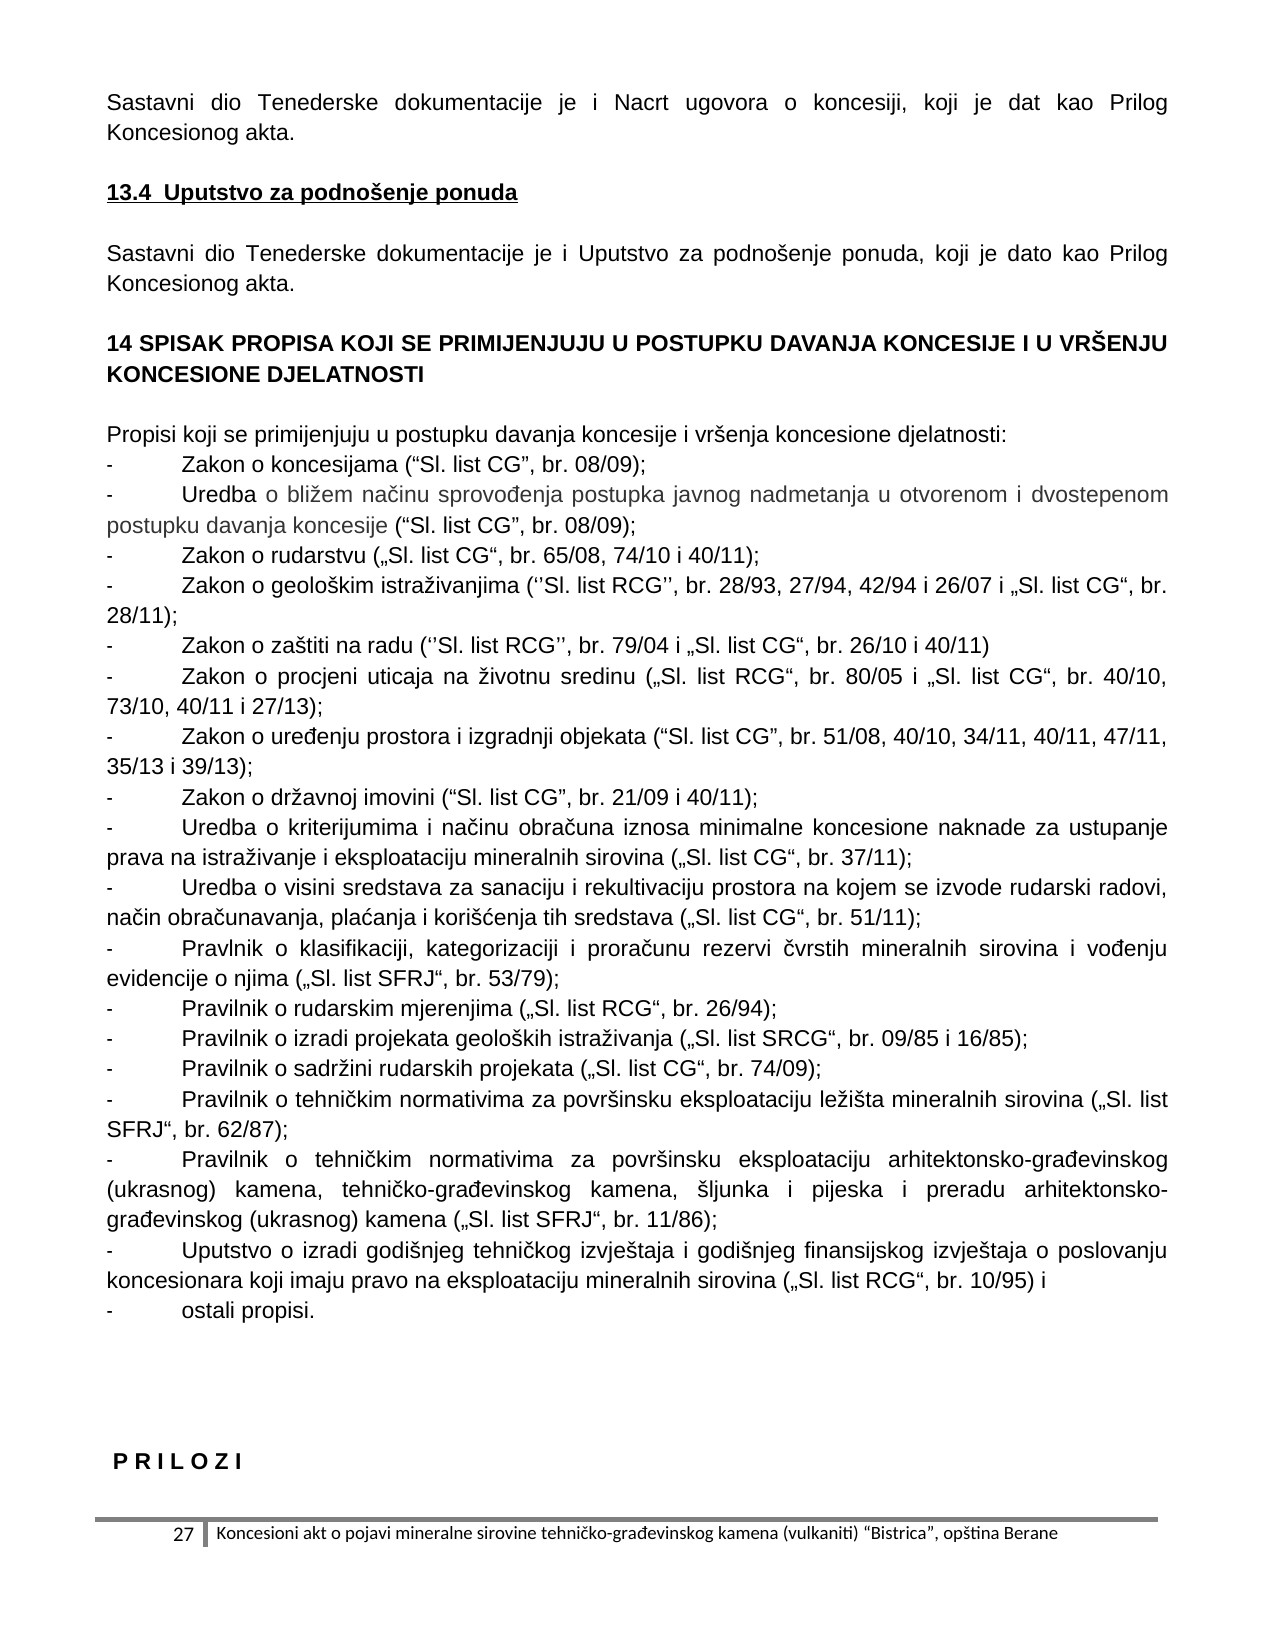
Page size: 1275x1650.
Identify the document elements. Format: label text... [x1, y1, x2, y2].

list Uredba o kriterijumima i načinu obračuna iznosa minimalne koncesione naknade za ustupanje prava na istraživanje i eksploataciju mineralnih sirovina („Sl. list CG“, br. 37/11); [106, 814, 1169, 870]
list Pravilnik o tehničkim normativima za površinsku eksploataciju arhitektonsko-građevinskog (ukrasnog) kamena, tehničko-građevinskog kamena, šljunka i pijeska i preradu arhitektonsko-građevinskog (ukrasnog) kamena („Sl. list SFRJ“, br. 11/86); [106, 1146, 1169, 1233]
text Propisi koji se primijenjuju u postupku davanja koncesije i vršenja koncesione djelatnosti: [106, 421, 1169, 447]
list Zakon o koncesijama (“Sl. list CG”, br. 08/09); [106, 451, 1169, 477]
text Sastavni dio Tenederske dokumentacije je i Uputstvo za podnošenje ponuda, koji je dato kao Prilog Koncesionog akta. [106, 240, 1169, 296]
text P R I L O Z I [106, 1448, 1169, 1474]
list Zakon o državnoj imovini (“Sl. list CG”, br. 21/09 i 40/11); [106, 783, 1169, 810]
text Sastavni dio Tenederske dokumentacije je i Nacrt ugovora o koncesiji, koji je dat kao Prilog Koncesionog akta. [106, 89, 1169, 145]
subtitle 14 SPISAK PROPISA KOJI SE PRIMIJENJUJU U POSTUPKU DAVANJA KONCESIJE I U VRŠENJU KONCESIONE DJELATNOSTI [106, 330, 1169, 387]
list Zakon o procjeni uticaja na životnu sredinu („Sl. list RCG“, br. 80/05 i „Sl. list CG“, br. 40/10, 73/10, 40/11 i 27/13); [106, 663, 1169, 719]
list Pravilnik o tehničkim normativima za površinsku eksploataciju ležišta mineralnih sirovina („Sl. list SFRJ“, br. 62/87); [106, 1086, 1169, 1142]
subtitle 13.4 Uputstvo za podnošenje ponuda [106, 179, 1169, 206]
list Zakon o uređenju prostora i izgradnji objekata (“Sl. list CG”, br. 51/08, 40/10, 34/11, 40/11, 47/11, 35/13 i 39/13); [106, 723, 1169, 779]
list Zakon o zaštiti na radu (‘’Sl. list RCG’’, br. 79/04 i „Sl. list CG“, br. 26/10 i 40/11) [106, 632, 1169, 659]
list Pravilnik o izradi projekata geoloških istraživanja („Sl. list SRCG“, br. 09/85 i 16/85); [106, 1025, 1169, 1051]
list Pravlnik o klasifikaciji, kategorizaciji i proračunu rezervi čvrstih mineralnih sirovina i vođenju evidencije o njima („Sl. list SFRJ“, br. 53/79); [106, 934, 1169, 991]
list Pravilnik o sadržini rudarskih projekata („Sl. list CG“, br. 74/09); [106, 1055, 1169, 1082]
list Pravilnik o rudarskim mjerenjima („Sl. list RCG“, br. 26/94); [106, 995, 1169, 1021]
list ostali propisi. [106, 1297, 1169, 1323]
list Uredba o bližem načinu sprovođenja postupka javnog nadmetanja u otvorenom i dvostepenom postupku davanja koncesije (“Sl. list CG”, br. 08/09); [106, 481, 1169, 538]
list Zakon o rudarstvu („Sl. list CG“, br. 65/08, 74/10 i 40/11); [106, 542, 1169, 568]
list Uputstvo o izradi godišnjeg tehničkog izvještaja i godišnjeg finansijskog izvještaja o poslovanju koncesionara koji imaju pravo na eksploataciju mineralnih sirovina („Sl. list RCG“, br. 10/95) i [106, 1237, 1169, 1293]
list Zakon o geološkim istraživanjima (‘’Sl. list RCG’’, br. 28/93, 27/94, 42/94 i 26/07 i „Sl. list CG“, br. 28/11); [106, 572, 1169, 628]
list Uredba o visini sredstava za sanaciju i rekultivaciju prostora na kojem se izvode rudarski radovi, način obračunavanja, plaćanja i korišćenja tih sredstava („Sl. list CG“, br. 51/11); [106, 874, 1169, 931]
